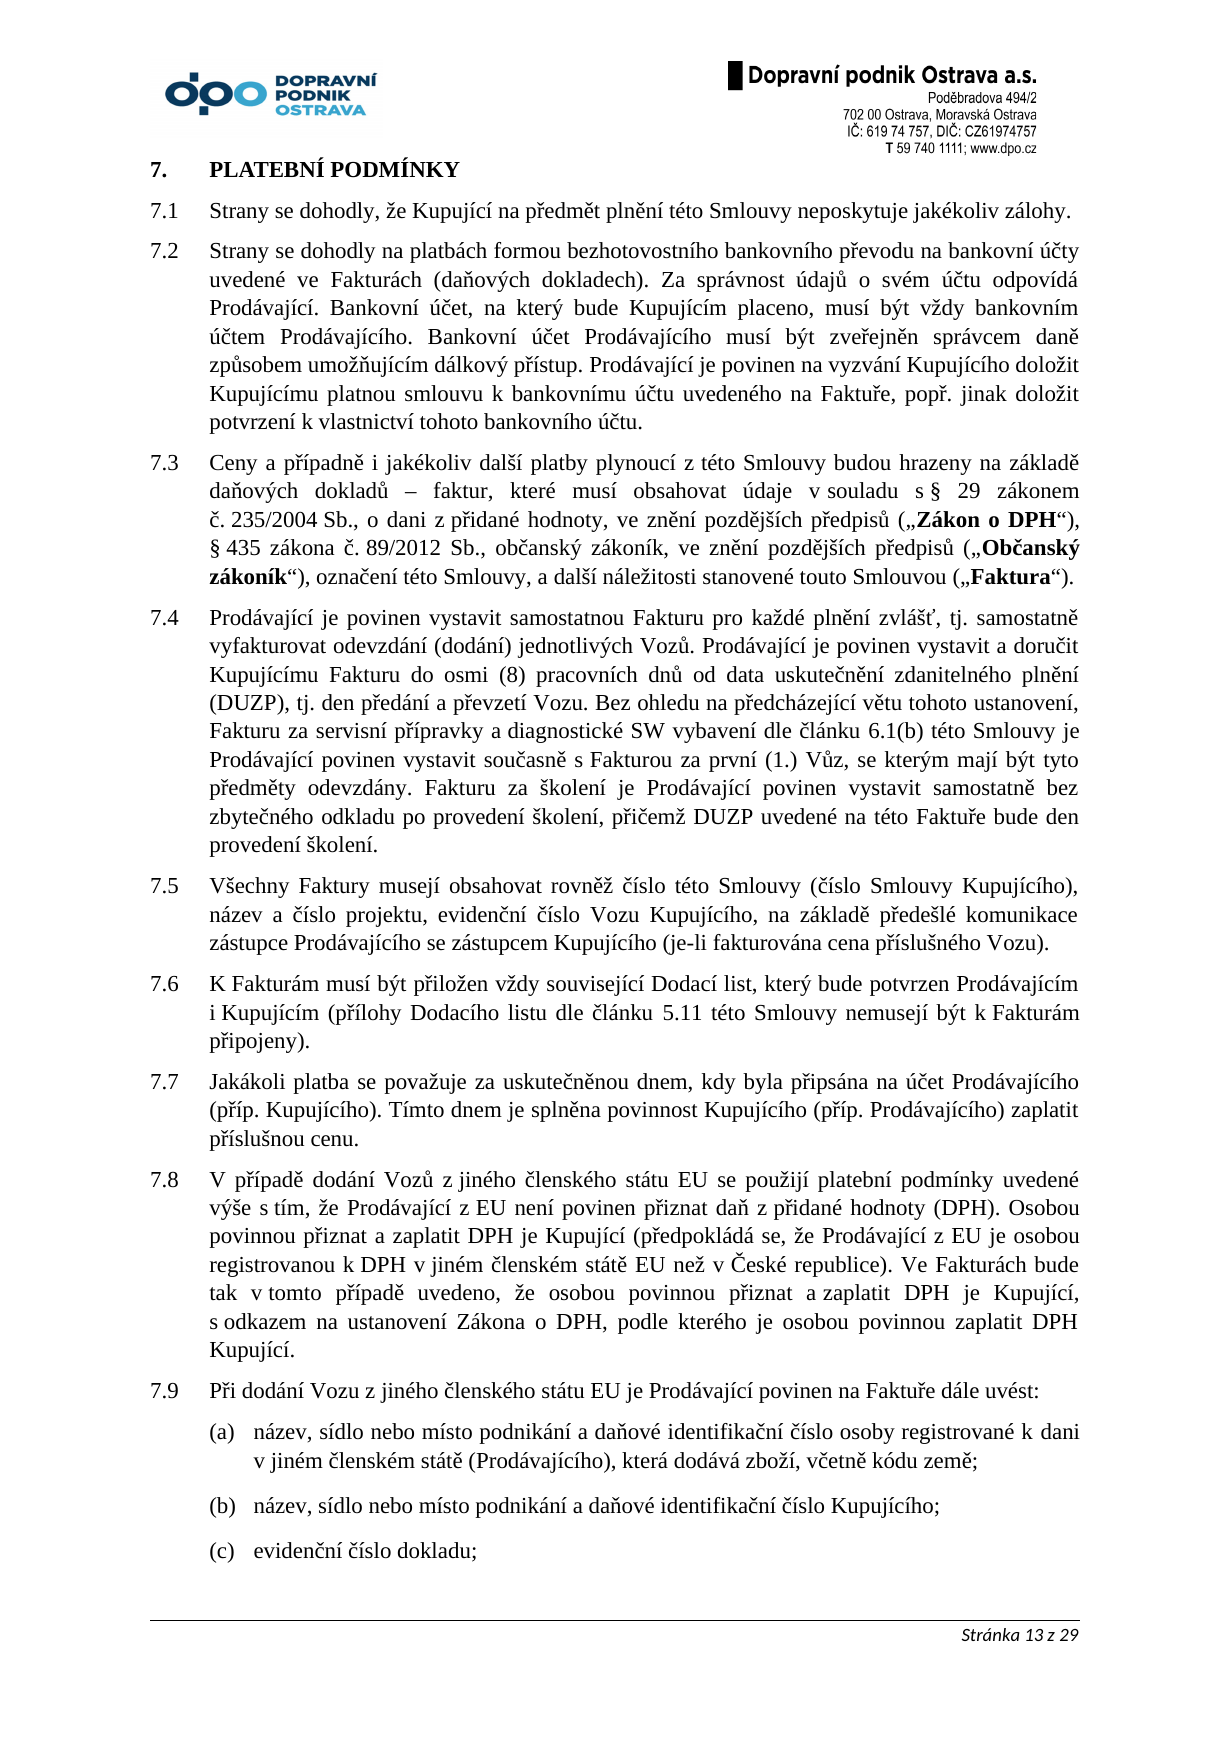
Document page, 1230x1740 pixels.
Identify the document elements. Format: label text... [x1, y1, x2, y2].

text K Fakturám musí být přiložen vždy související Dodací list, který bude potvrzen Prodávajícím i Kupujícím (přílohy Dodacího listu dle článku 5.11 této Smlouvy nemusejí být k Fakturám připojeny). [150, 970, 1080, 1053]
text Při dodání Vozu z jiného členského státu EU je Prodávající povinen na Faktuře dále uvést: [150, 1377, 1080, 1404]
text název, sídlo nebo místo podnikání a daňové identifikační číslo osoby registrované k dani v jiném členském státě (Prodávajícího), která dodává zboží, včetně kódu země; [209, 1418, 1080, 1473]
text Prodávající je povinen vystavit samostatnou Fakturu pro každé plnění zvlášť, tj. samostatně vyfakturovat odevzdání (dodání) jednotlivých Vozů. Prodávající je povinen vystavit a doručit Kupujícímu Fakturu do osmi (8) pracovních dnů od data uskutečnění zdanitelného plnění (DUZP), tj. den předání a převzetí Vozu. Bez ohledu na předcházející větu tohoto ustanovení, Fakturu za servisní přípravky a diagnostické SW vybavení dle článku 6.1(b) této Smlouvy je Prodávající povinen vystavit současně s Fakturou za první (1.) Vůz, se kterým mají být tyto předměty odevzdány. Fakturu za školení je Prodávající povinen vystavit samostatně bez zbytečného odkladu po provedení školení, přičemž DUZP uvedené na této Faktuře bude den provedení školení. [150, 604, 1080, 858]
picture [150, 59, 384, 139]
text Strany se dohodly, že Kupující na předmět plnění této Smlouvy neposkytuje jakékoliv zálohy. [150, 197, 1080, 223]
text V případě dodání Vozů z jiného členského státu EU se použijí platební podmínky uvedené výše s tím, že Prodávající z EU není povinen přiznat daň z přidané hodnoty (DPH). Osobou povinnou přiznat a zaplatit DPH je Kupující (předpokládá se, že Prodávající z EU je osobou registrovanou k DPH v jiném členském státě EU než v České republice). Ve Fakturách bude tak v tomto případě uvedeno, že osobou povinnou přiznat a zaplatit DPH je Kupující, s odkazem na ustanovení Zákona o DPH, podle kterého je osobou povinnou zaplatit DPH Kupující. [150, 1166, 1080, 1363]
text Ceny a případně i jakékoliv další platby plynoucí z této Smlouvy budou hrazeny na základě daňových dokladů – faktur, které musí obsahovat údaje v souladu s § 29 zákonem č. 235/2004 Sb., o dani z přidané hodnoty, ve znění pozdějších předpisů („Zákon o DPH“), § 435 zákona č. 89/2012 Sb., občanský zákoník, ve znění pozdějších předpisů („Občanský zákoník“), označení této Smlouvy, a další náležitosti stanovené touto Smlouvou („Faktura“). [150, 449, 1080, 589]
picture [728, 61, 1037, 156]
subtitle Platební podmínky [150, 156, 1080, 182]
text Strany se dohodly na platbách formou bezhotovostního bankovního převodu na bankovní účty uvedené ve Fakturách (daňových dokladech). Za správnost údajů o svém účtu odpovídá Prodávající. Bankovní účet, na který bude Kupujícím placeno, musí být vždy bankovním účtem Prodávajícího. Bankovní účet Prodávajícího musí být zveřejněn správcem daně způsobem umožňujícím dálkový přístup. Prodávající je povinen na vyzvání Kupujícího doložit Kupujícímu platnou smlouvu k bankovnímu účtu uvedeného na Faktuře, popř. jinak doložit potvrzení k vlastnictví tohoto bankovního účtu. [150, 238, 1080, 434]
text Všechny Faktury musejí obsahovat rovněž číslo této Smlouvy (číslo Smlouvy Kupujícího), název a číslo projektu, evidenční číslo Vozu Kupujícího, na základě předešlé komunikace zástupce Prodávajícího se zástupcem Kupujícího (je-li fakturována cena příslušného Vozu). [150, 872, 1080, 956]
text název, sídlo nebo místo podnikání a daňové identifikační číslo Kupujícího; [209, 1492, 1080, 1518]
text evidenční číslo dokladu; [209, 1537, 1080, 1563]
text Jakákoli platba se považuje za uskutečněnou dnem, kdy byla připsána na účet Prodávajícího (příp. Kupujícího). Tímto dnem je splněna povinnost Kupujícího (příp. Prodávajícího) zaplatit příslušnou cenu. [150, 1068, 1080, 1151]
